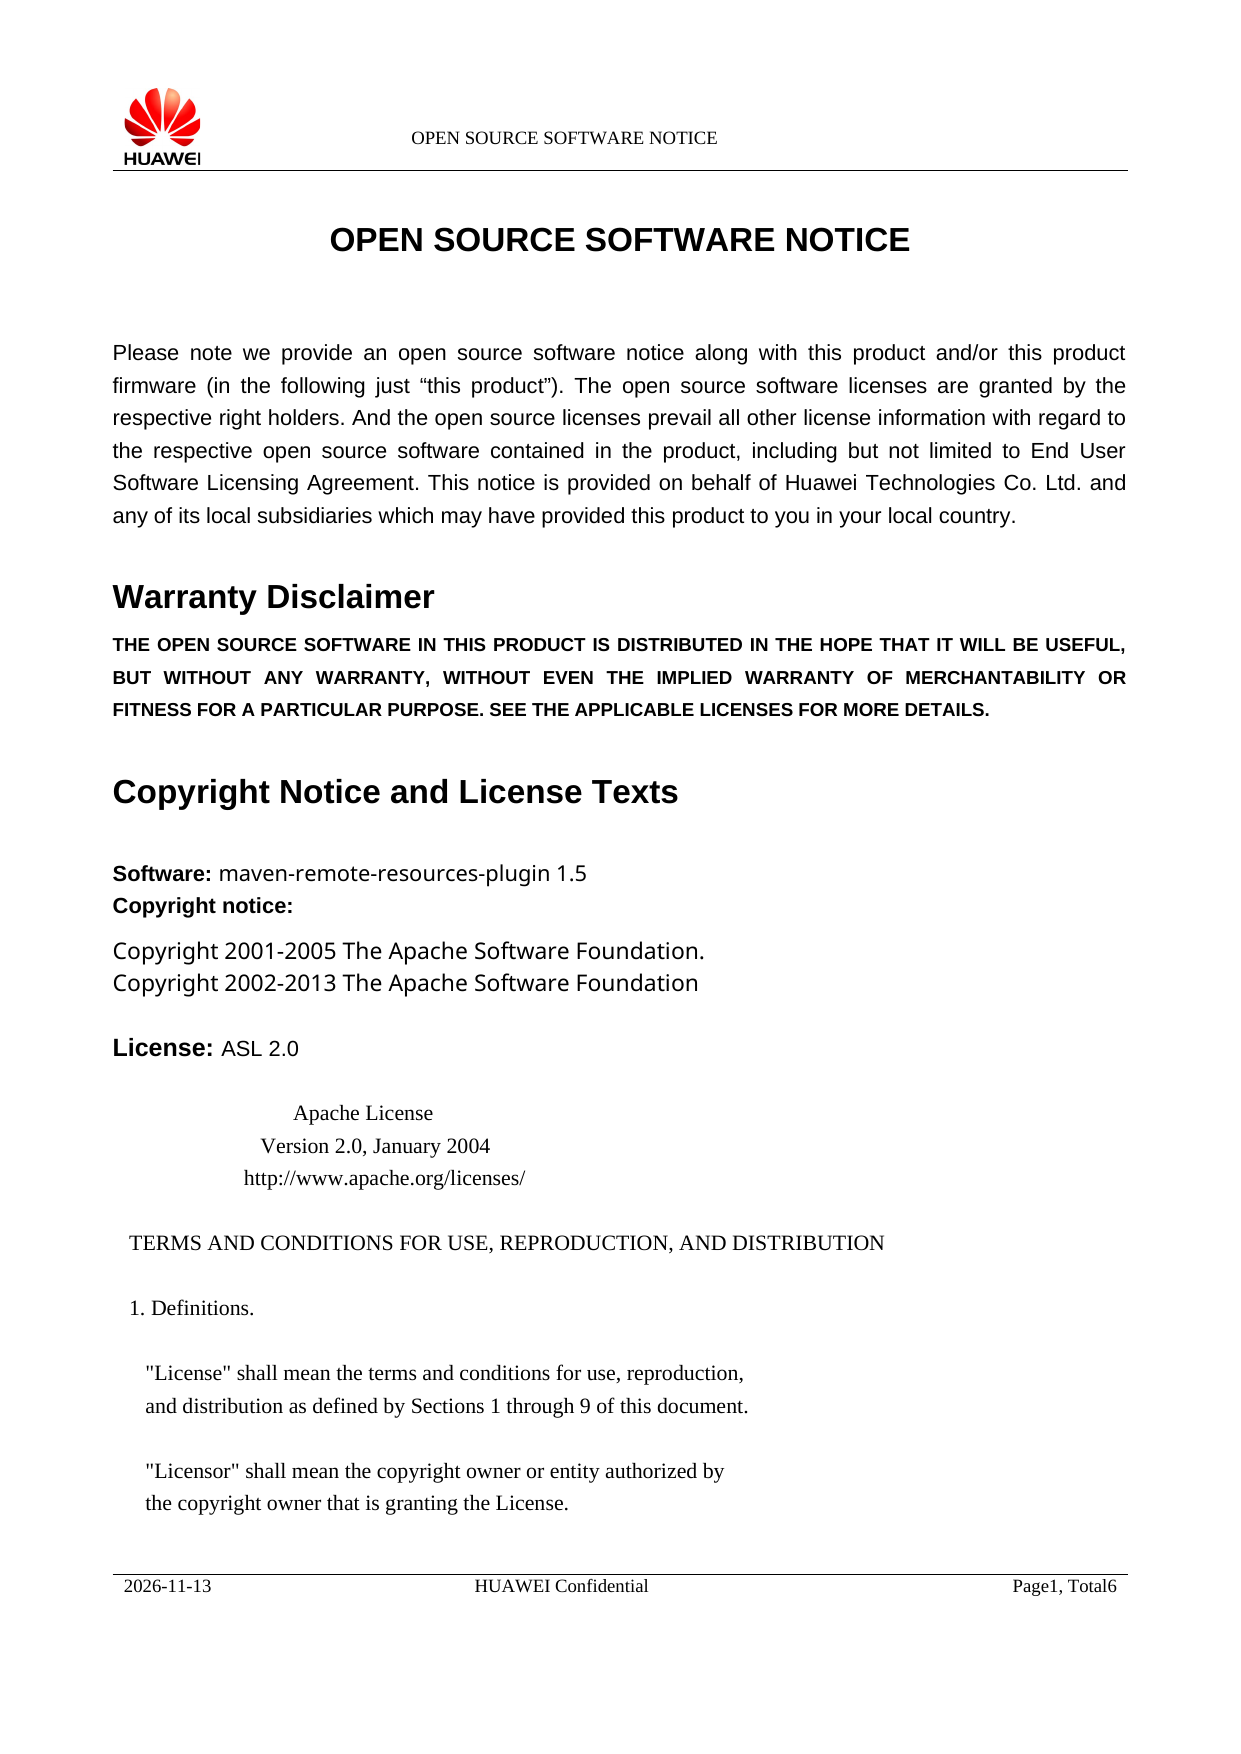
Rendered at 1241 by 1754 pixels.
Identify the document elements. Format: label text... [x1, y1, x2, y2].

text Copyright 2001-2005 The Apache Software Foundation. Copyright 2002-2013 The Apache Software Foundation [112, 934, 1128, 1031]
text License: ASL 2.0 [112, 1031, 1128, 1064]
text OPEN SOURCE SOFTWARE NOTICE [112, 206, 1128, 271]
text The open source software in this product is distributed in the hope that it will be useful, but WITHOUT ANY WARRANTY, without even the implied warranty of MERCHANTABILITY or FITNESS FOR A PARTICULAR PURPOSE. See the applicable licenses for more details. [112, 629, 1128, 726]
text Please note we provide an open source software notice along with this product and/or this product firmware (in the following just “this product”). The open source software licenses are granted by the respective right holders. And the open source licenses prevail all other license information with regard to the respective open source software contained in the product, including but not limited to End User Software Licensing Agreement. This notice is provided on behalf of Huawei Technologies Co. Ltd. and any of its local subsidiaries which may have provided this product to you in your local country. [112, 336, 1128, 531]
title Software: maven-remote-resources-plugin 1.5 [112, 856, 1128, 889]
text Copyright Notice and License Texts [112, 759, 1128, 824]
picture [124, 88, 201, 165]
text Warranty Disclaimer [112, 564, 1128, 629]
text Copyright notice: [112, 889, 1128, 921]
